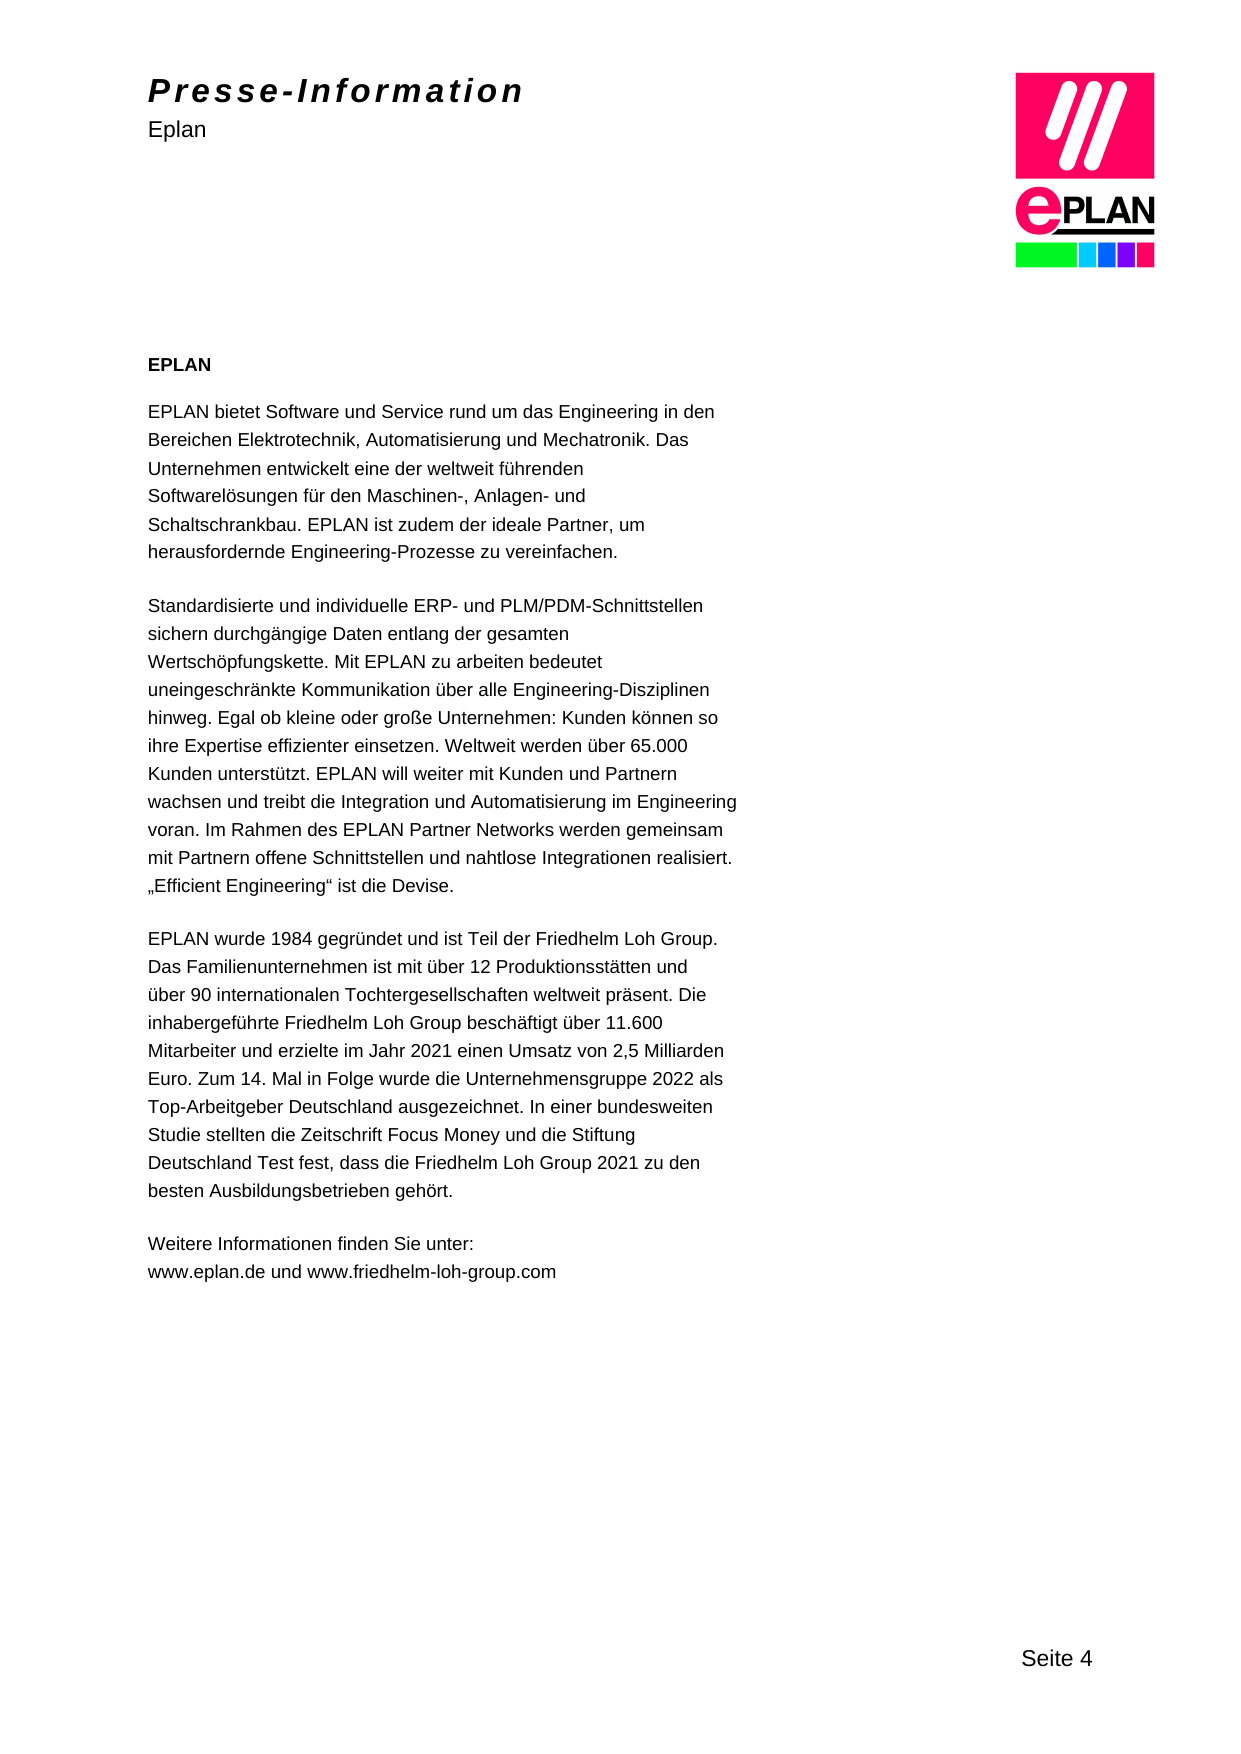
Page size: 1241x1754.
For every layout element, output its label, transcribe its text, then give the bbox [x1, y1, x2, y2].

text EPLAN wurde 1984 gegründet und ist Teil der Friedhelm Loh Group. Das Familienunternehmen ist mit über 12 Produktionsstätten und über 90 internationalen Tochtergesellschaften weltweit präsent. Die inhabergeführte Friedhelm Loh Group beschäftigt über 11.600 Mitarbeiter und erzielte im Jahr 2021 einen Umsatz von 2,5 Milliarden Euro. Zum 14. Mal in Folge wurde die Unternehmensgruppe 2022 als Top-Arbeitgeber Deutschland ausgezeichnet. In einer bundesweiten Studie stellten die Zeitschrift Focus Money und die Stiftung Deutschland Test fest, dass die Friedhelm Loh Group 2021 zu den besten Ausbildungsbetrieben gehört. [148, 928, 729, 1201]
text Standardisierte und individuelle ERP- und PLM/PDM-Schnittstellen sichern durchgängige Daten entlang der gesamten Wertschöpfungskette. Mit EPLAN zu arbeiten bedeutet uneingeschränkte Kommunikation über alle Engineering-Disziplinen hinweg. Egal ob kleine oder große Unternehmen: Kunden können so ihre Expertise effizienter einsetzen. Weltweit werden über 65.000 Kunden unterstützt. EPLAN will weiter mit Kunden und Partnern wachsen und treibt die Integration und Automatisierung im Engineering voran. Im Rahmen des EPLAN Partner Networks werden gemeinsam mit Partnern offene Schnittstellen und nahtlose Integrationen realisiert. „Efficient Engineering“ ist die Devise. [148, 594, 738, 896]
text EPLAN [148, 350, 768, 375]
picture [1013, 70, 1157, 270]
text EPLAN bietet Software und Service rund um das Engineering in den Bereichen Elektrotechnik, Automatisierung und Mechatronik. Das Unternehmen entwickelt eine der weltweit führenden Softwarelösungen für den Maschinen-, Anlagen- und Schaltschrankbau. EPLAN ist zudem der ideale Partner, um herausfordernde Engineering-Prozesse zu vereinfachen. [148, 401, 738, 563]
text www.eplan.de und www.friedhelm-loh-group.com [148, 1261, 729, 1282]
text Weitere Informationen finden Sie unter: [148, 1233, 729, 1254]
